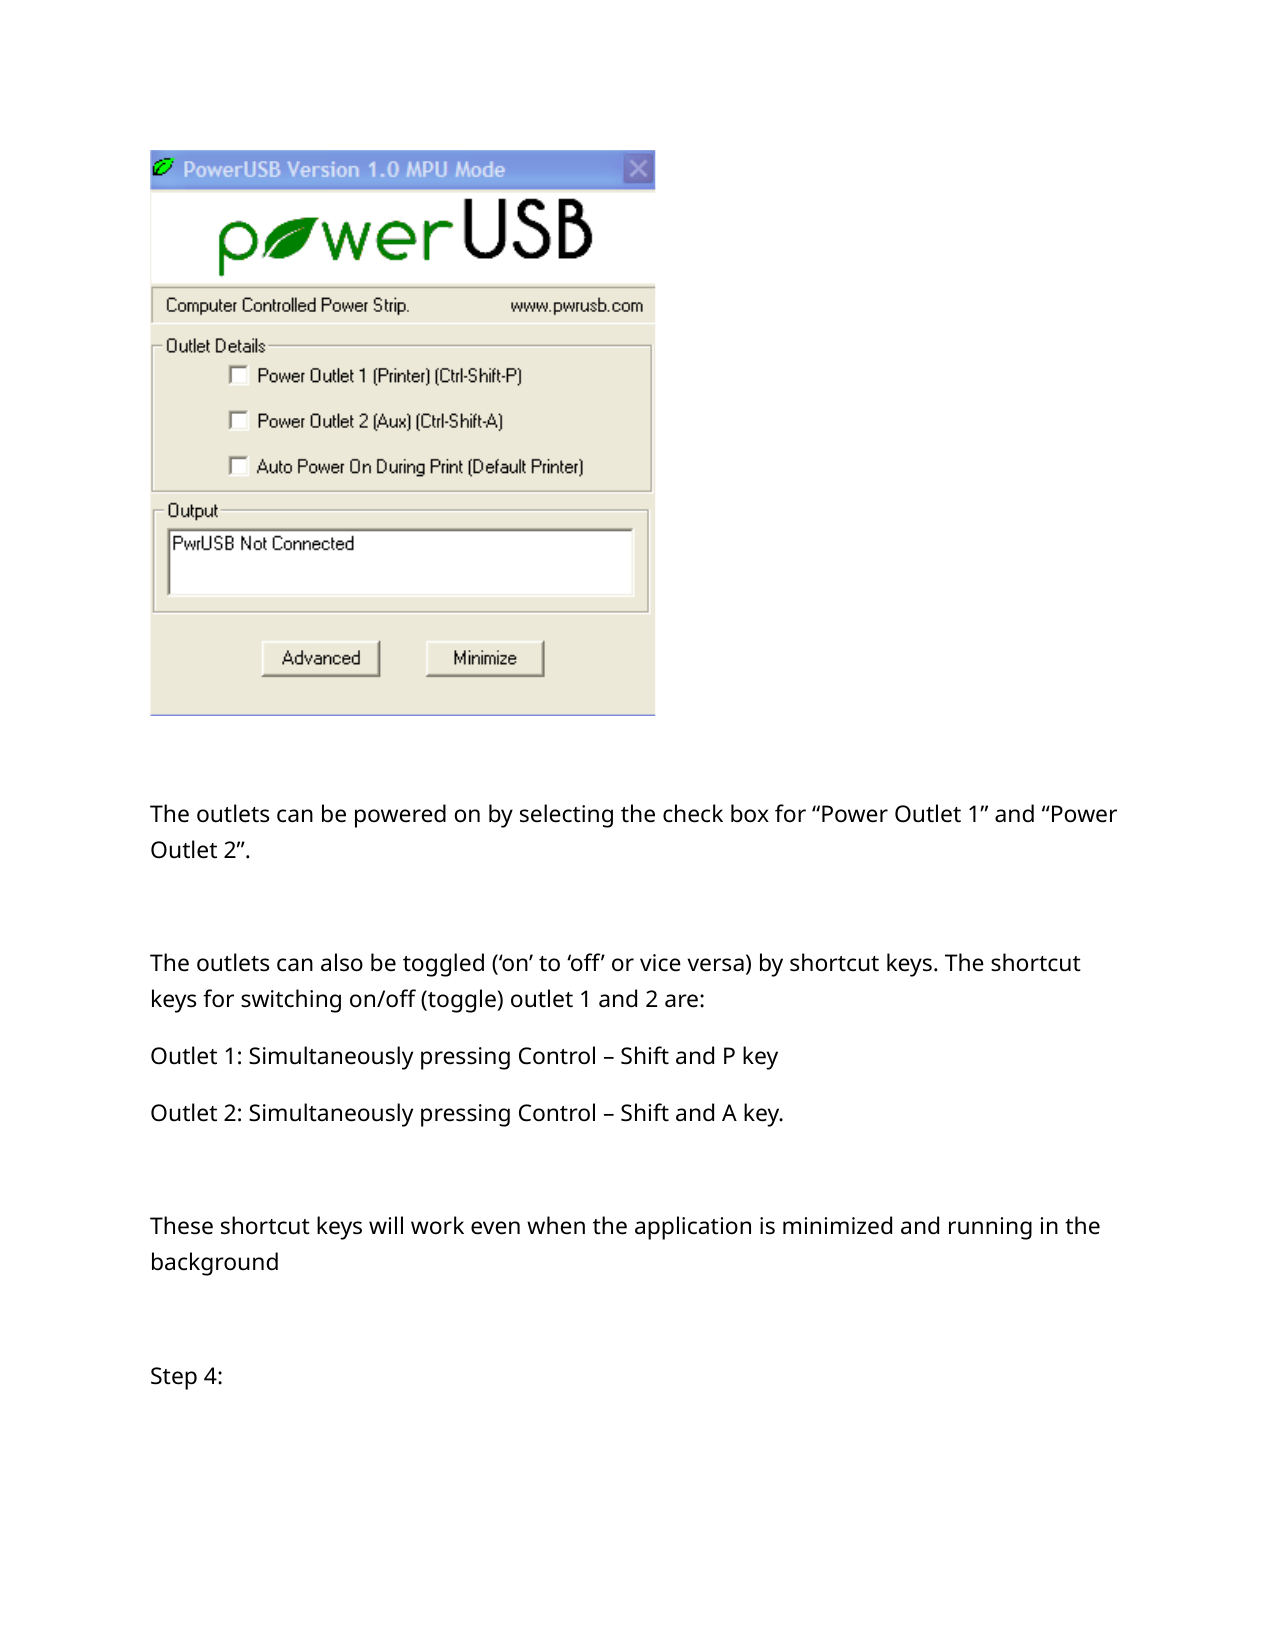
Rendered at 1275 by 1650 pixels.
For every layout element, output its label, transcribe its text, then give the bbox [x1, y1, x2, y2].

text Outlet 1: Simultaneously pressing Control – Shift and P key [150, 1040, 1125, 1071]
text The outlets can be powered on by selecting the check box for “Power Outlet 1” and “Power Outlet 2”. [150, 798, 1125, 865]
text Outlet 2: Simultaneously pressing Control – Shift and A key. [150, 1097, 1125, 1128]
text Step 4: [150, 1360, 1125, 1391]
text The outlets can also be toggled (‘on’ to ‘off’ or vice versa) by shortcut keys. The shortcut keys for switching on/off (toggle) outlet 1 and 2 are: [150, 947, 1125, 1014]
text These shortcut keys will work even when the application is minimized and running in the background [150, 1210, 1125, 1277]
